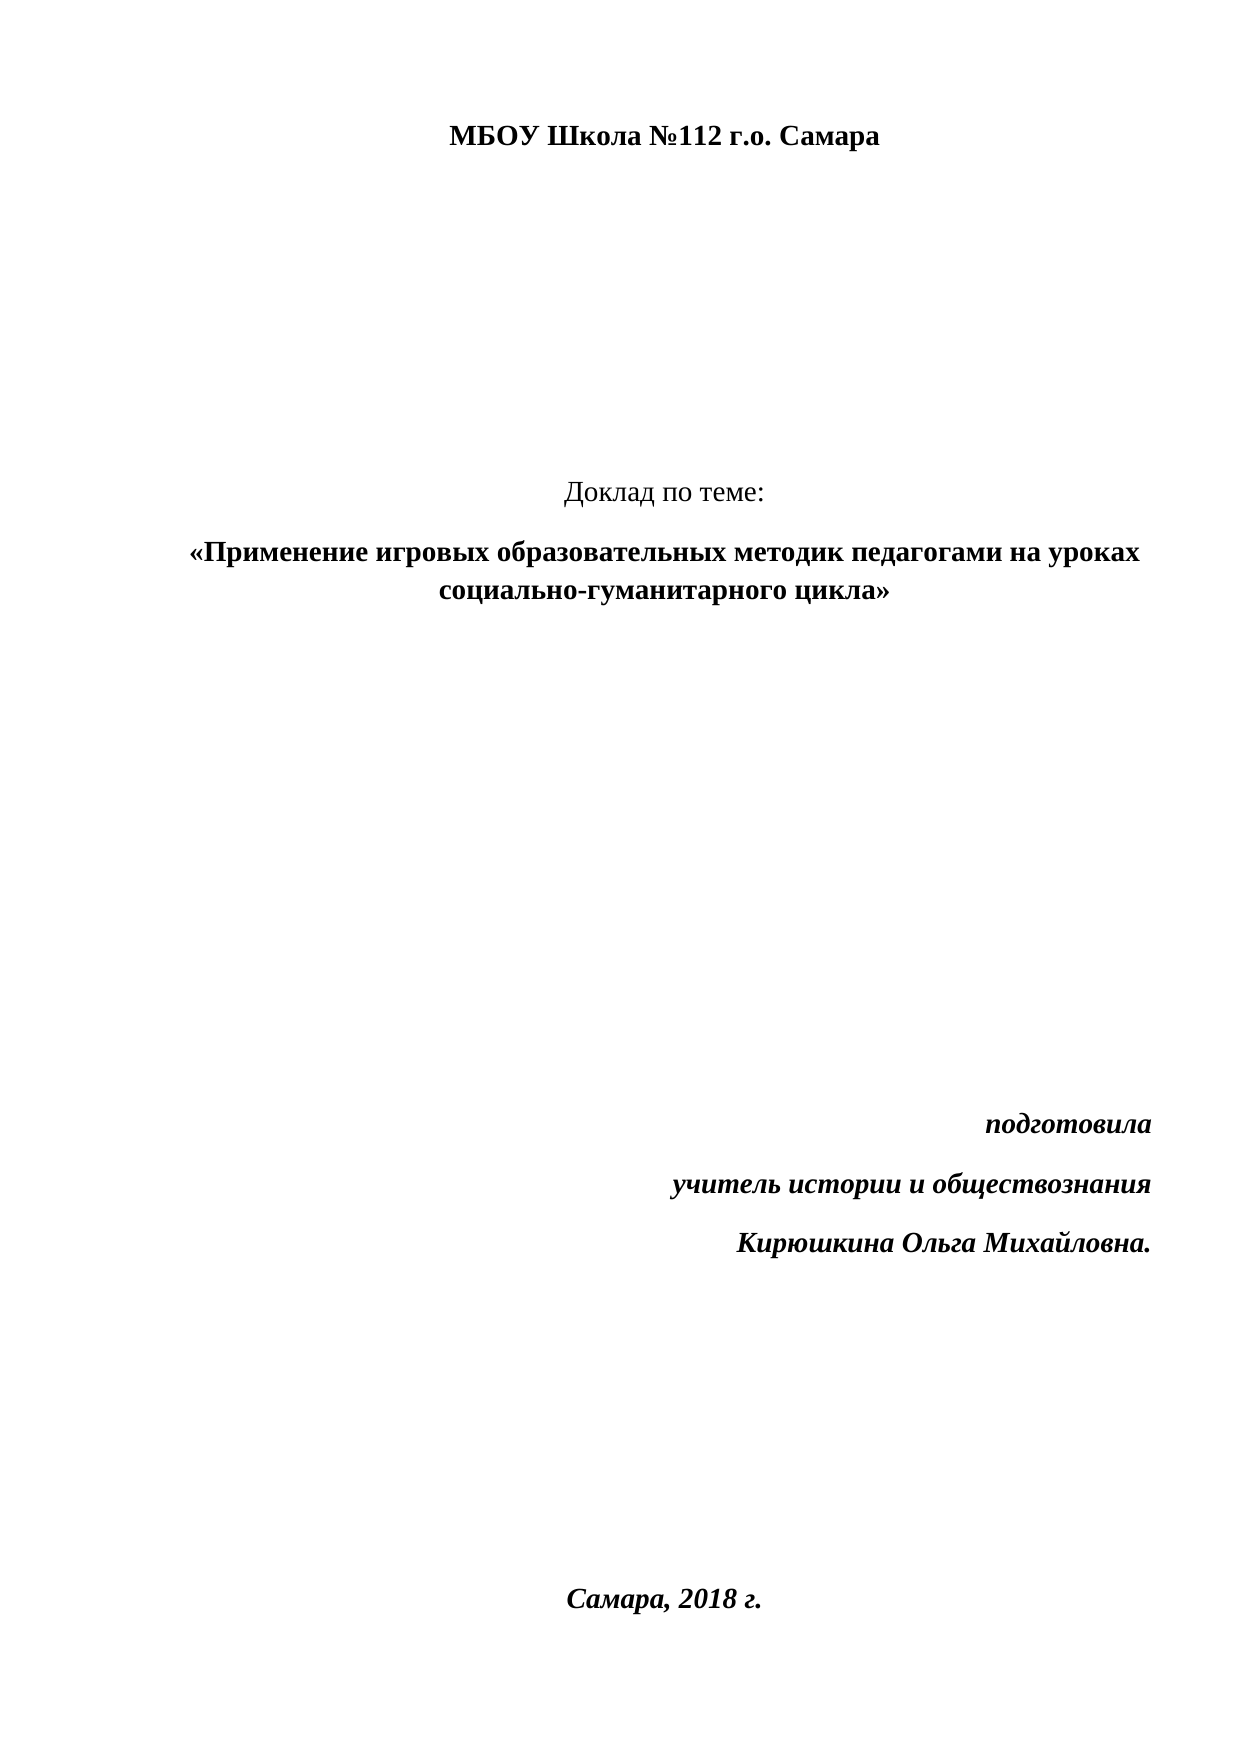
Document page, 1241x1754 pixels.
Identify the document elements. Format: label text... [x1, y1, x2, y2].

text Кирюшкина Ольга Михайловна. [177, 1225, 1152, 1259]
text Самара, 2018 г. [177, 1582, 1152, 1615]
text Доклад по теме: [177, 474, 1152, 508]
text подготовила [177, 1107, 1152, 1140]
text «Применение игровых образовательных методик педагогами на уроках социально-гуманитарного цикла» [177, 534, 1152, 606]
text учитель истории и обществознания [177, 1166, 1152, 1199]
text МБОУ Школа №112 г.о. Самара [177, 118, 1152, 152]
